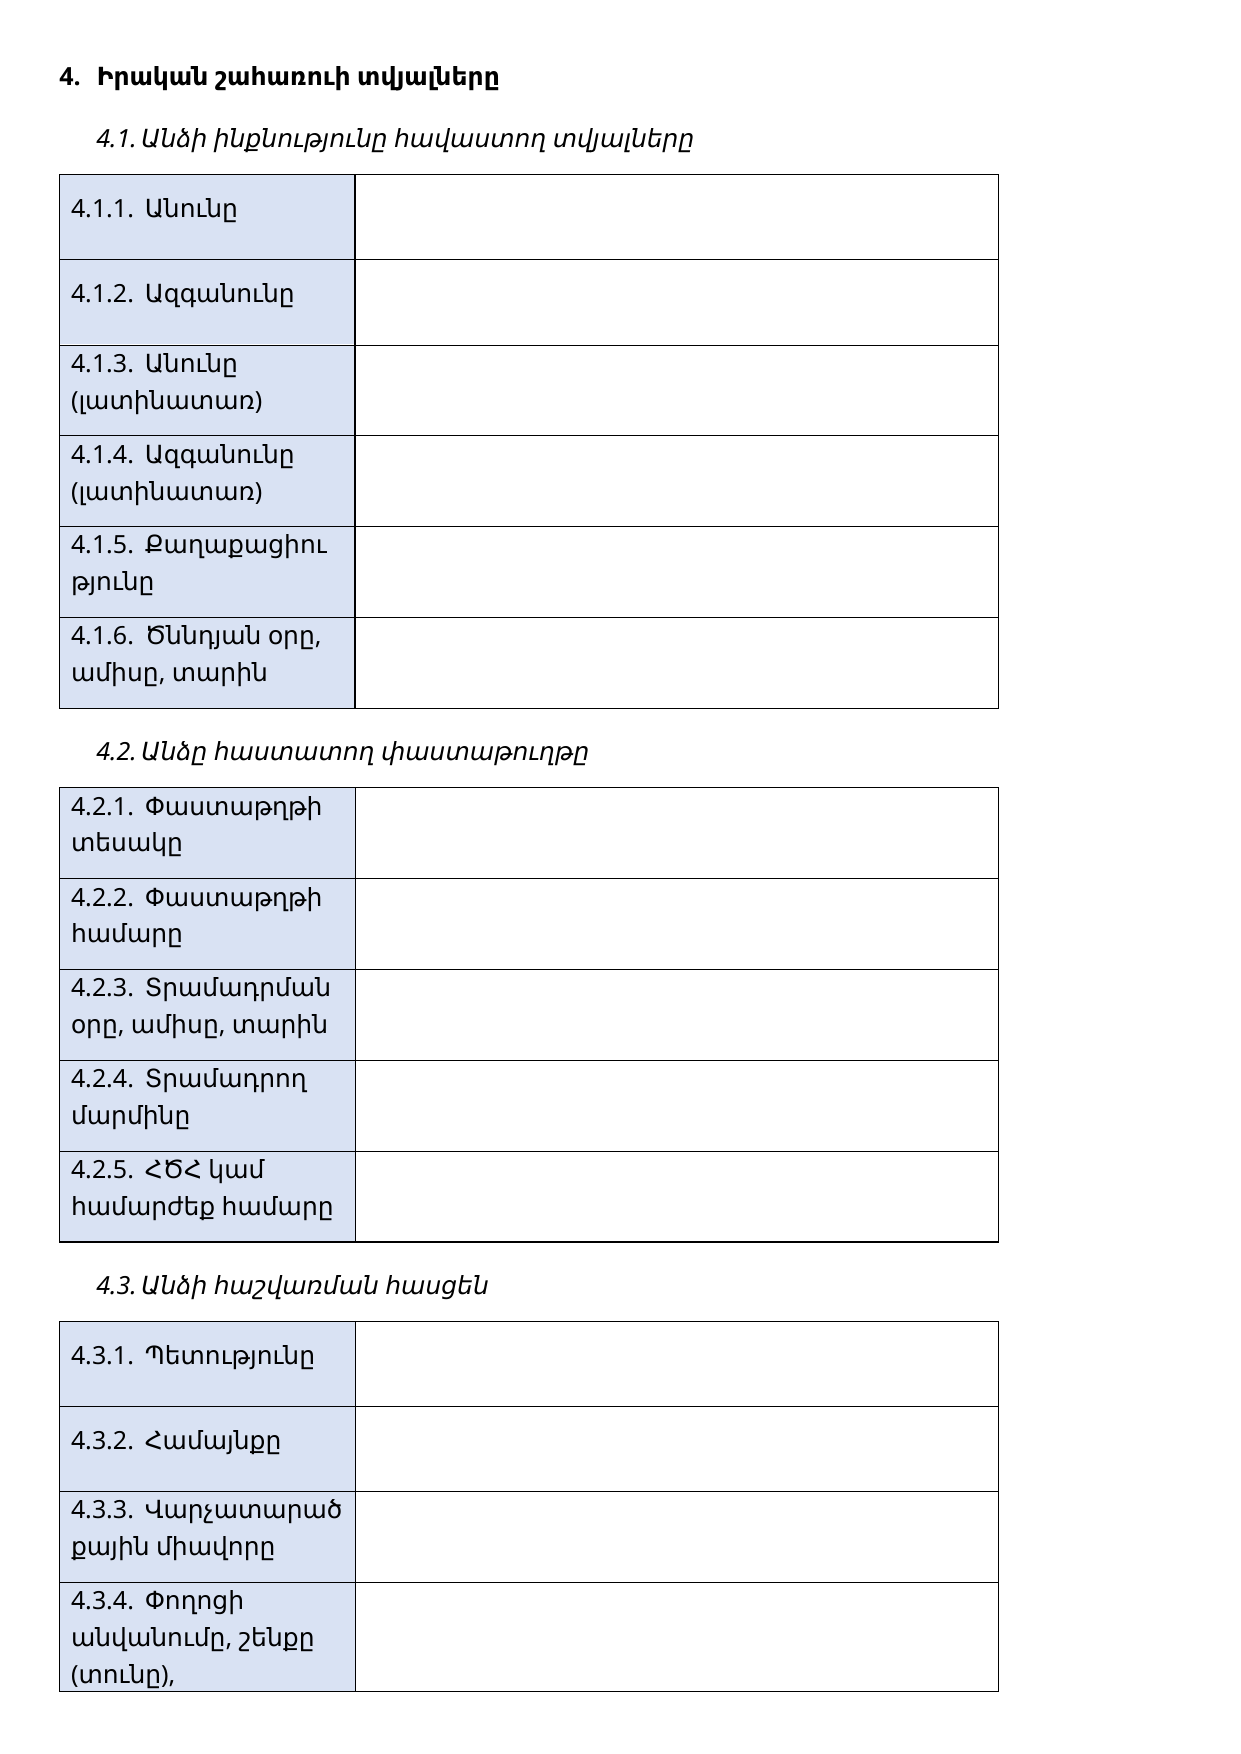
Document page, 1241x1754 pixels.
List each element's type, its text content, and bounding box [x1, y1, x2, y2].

table_cell Տրամադրման օրը, ամիսը, տարին [60, 970, 355, 1060]
list Իրական շահառուի տվյալները [59, 59, 1181, 93]
table_cell Ազգանունը [60, 260, 354, 344]
table_cell [356, 1152, 998, 1241]
table_cell Ազգանունը (լատինատառ) [60, 436, 354, 526]
table_cell [356, 1583, 998, 1691]
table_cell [60, 1583, 355, 1691]
table_cell [356, 436, 998, 526]
table_header Փաստաթղթի տեսակը [60, 788, 355, 878]
table_cell [356, 879, 998, 969]
table_cell [356, 1492, 998, 1582]
table_cell Ծննդյան օրը, ամիսը, տարին [60, 618, 354, 708]
table_cell [356, 1061, 998, 1151]
table_cell [356, 346, 998, 435]
table_header Պետությունը [60, 1322, 355, 1406]
table_cell Տրամադրող մարմինը [60, 1061, 355, 1151]
table_cell Վարչատարածքային միավորը [60, 1492, 355, 1582]
list Անձի ինքնությունը հավաստող տվյալները [96, 121, 1181, 155]
table_cell Անունը (լատինատառ) [60, 346, 354, 435]
list Անձի հաշվառման հասցեն [96, 1267, 1181, 1302]
table_cell [356, 618, 998, 708]
table_cell [356, 527, 998, 617]
table_cell ՀԾՀ կամ համարժեք համարը [60, 1152, 355, 1241]
table_header Անունը [60, 175, 354, 259]
table_header [356, 175, 998, 259]
table_cell [356, 1407, 998, 1491]
table_cell [356, 260, 998, 344]
table_cell Համայնքը [60, 1407, 355, 1491]
table_header [356, 1322, 998, 1406]
table_cell [356, 970, 998, 1060]
table_cell Քաղաքացիությունը [60, 527, 354, 617]
table_cell Փաստաթղթի համարը [60, 879, 355, 969]
table_header [356, 788, 998, 878]
list Անձը հաստատող փաստաթուղթը [96, 734, 1181, 768]
